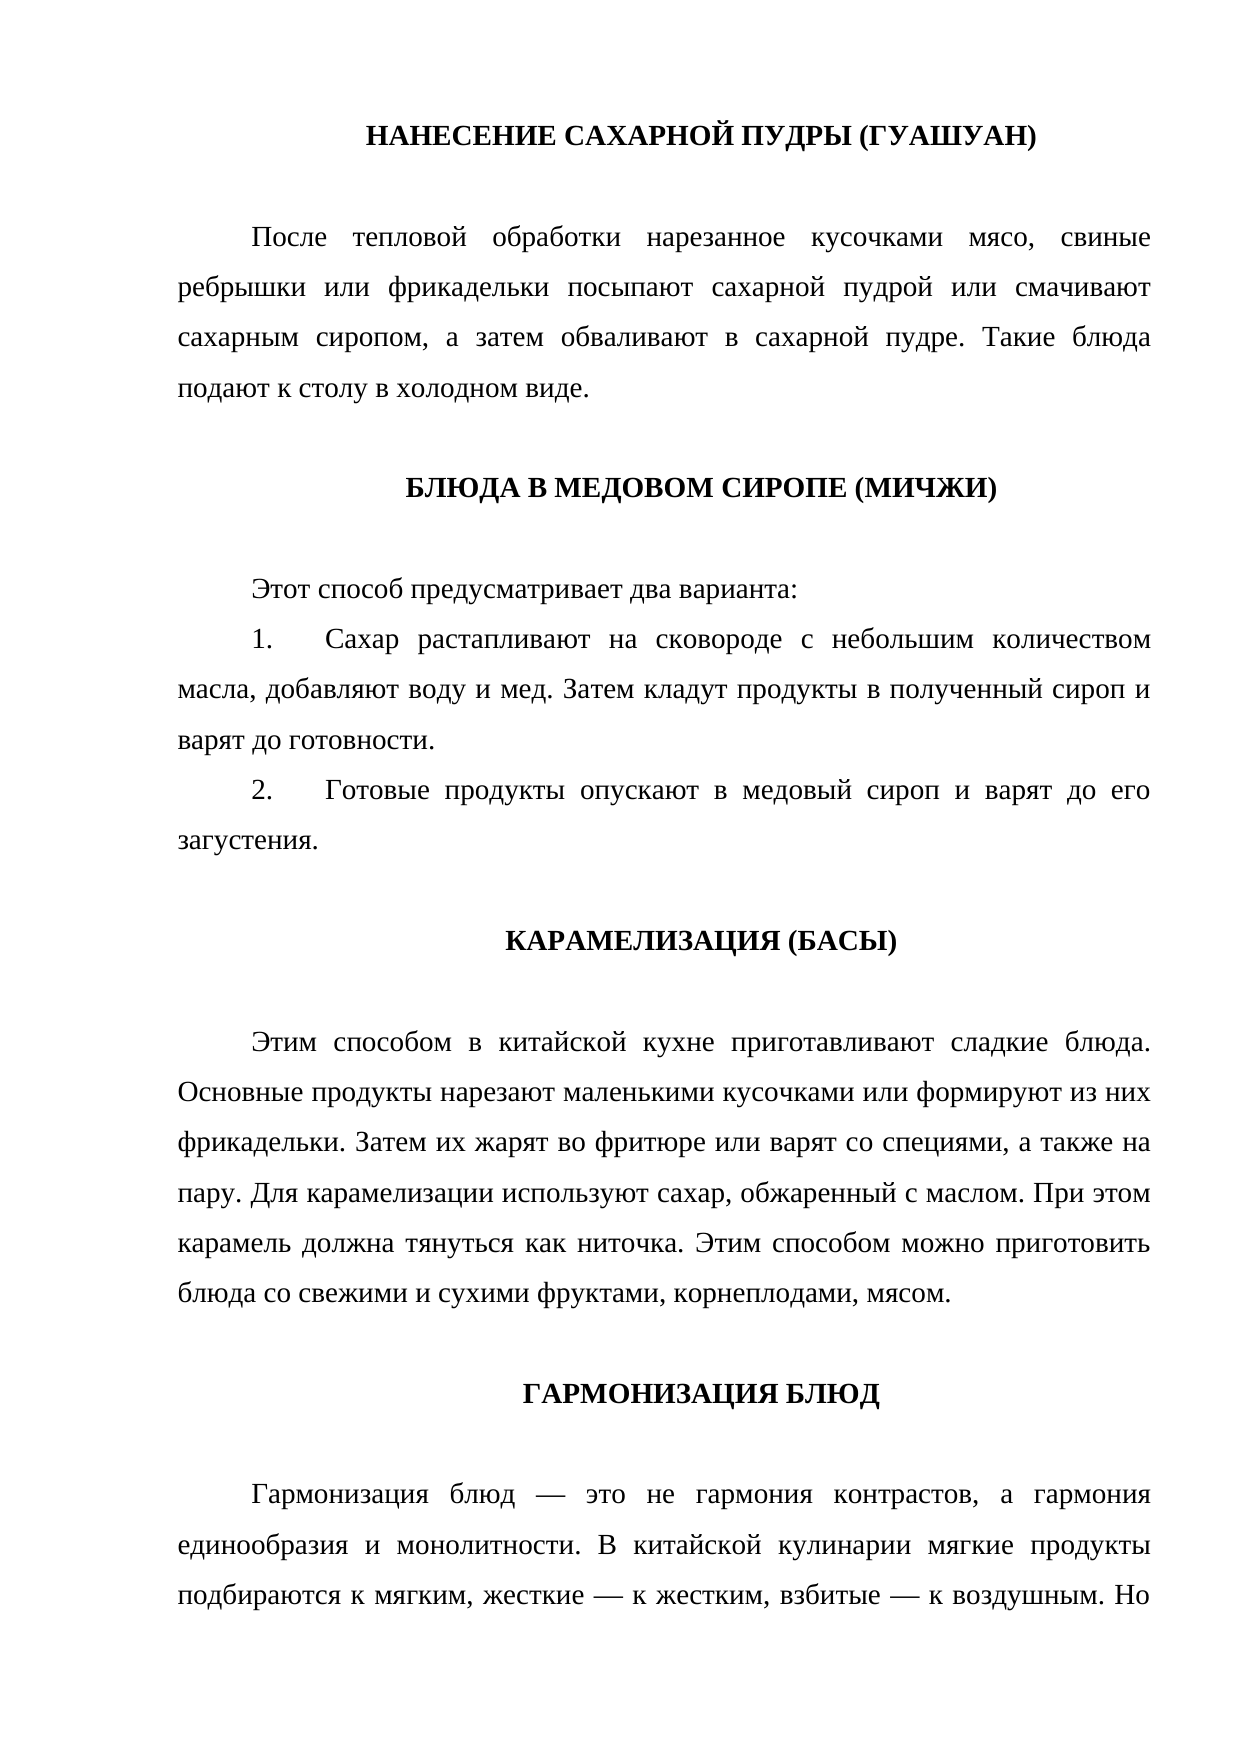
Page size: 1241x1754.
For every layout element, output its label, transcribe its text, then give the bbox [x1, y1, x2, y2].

text Этот способ предусматривает два варианта: [177, 571, 1152, 604]
text НАНЕСЕНИЕ САХАРНОЙ ПУДРЫ (ГУАШУАН) [177, 118, 1152, 152]
list Сахар растапливают на сковороде с небольшим количеством масла, добавляют воду и мед. Затем кладут продукты в полученный сироп и варят до готовности. [177, 621, 1152, 755]
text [177, 1477, 1152, 1611]
text После тепловой обработки нарезанное кусочками мясо, свиные ребрышки или фрикадельки посыпают сахарной пудрой или смачивают сахарным сиропом, а затем обваливают в сахарной пудре. Такие блюда подают к столу в холодном виде. [177, 219, 1152, 403]
text КАРАМЕЛИЗАЦИЯ (БАСЫ) [177, 923, 1152, 957]
list Готовые продукты опускают в медовый сироп и варят до его загустения. [177, 772, 1152, 856]
text Этим способом в китайской кухне приготавливают сладкие блюда. Основные продукты нарезают маленькими кусочками или формируют из них фрикадельки. Затем их жарят во фритюре или варят со специями, а также на пару. Для карамелизации используют сахар, обжаренный с маслом. При этом карамель должна тянуться как ниточка. Этим способом можно приготовить блюда со свежими и сухими фруктами, корнеплодами, мясом. [177, 1024, 1152, 1309]
text ГАРМОНИЗАЦИЯ БЛЮД [177, 1376, 1152, 1409]
text БЛЮДА В МЕДОВОМ СИРОПЕ (МИЧЖИ) [177, 470, 1152, 504]
